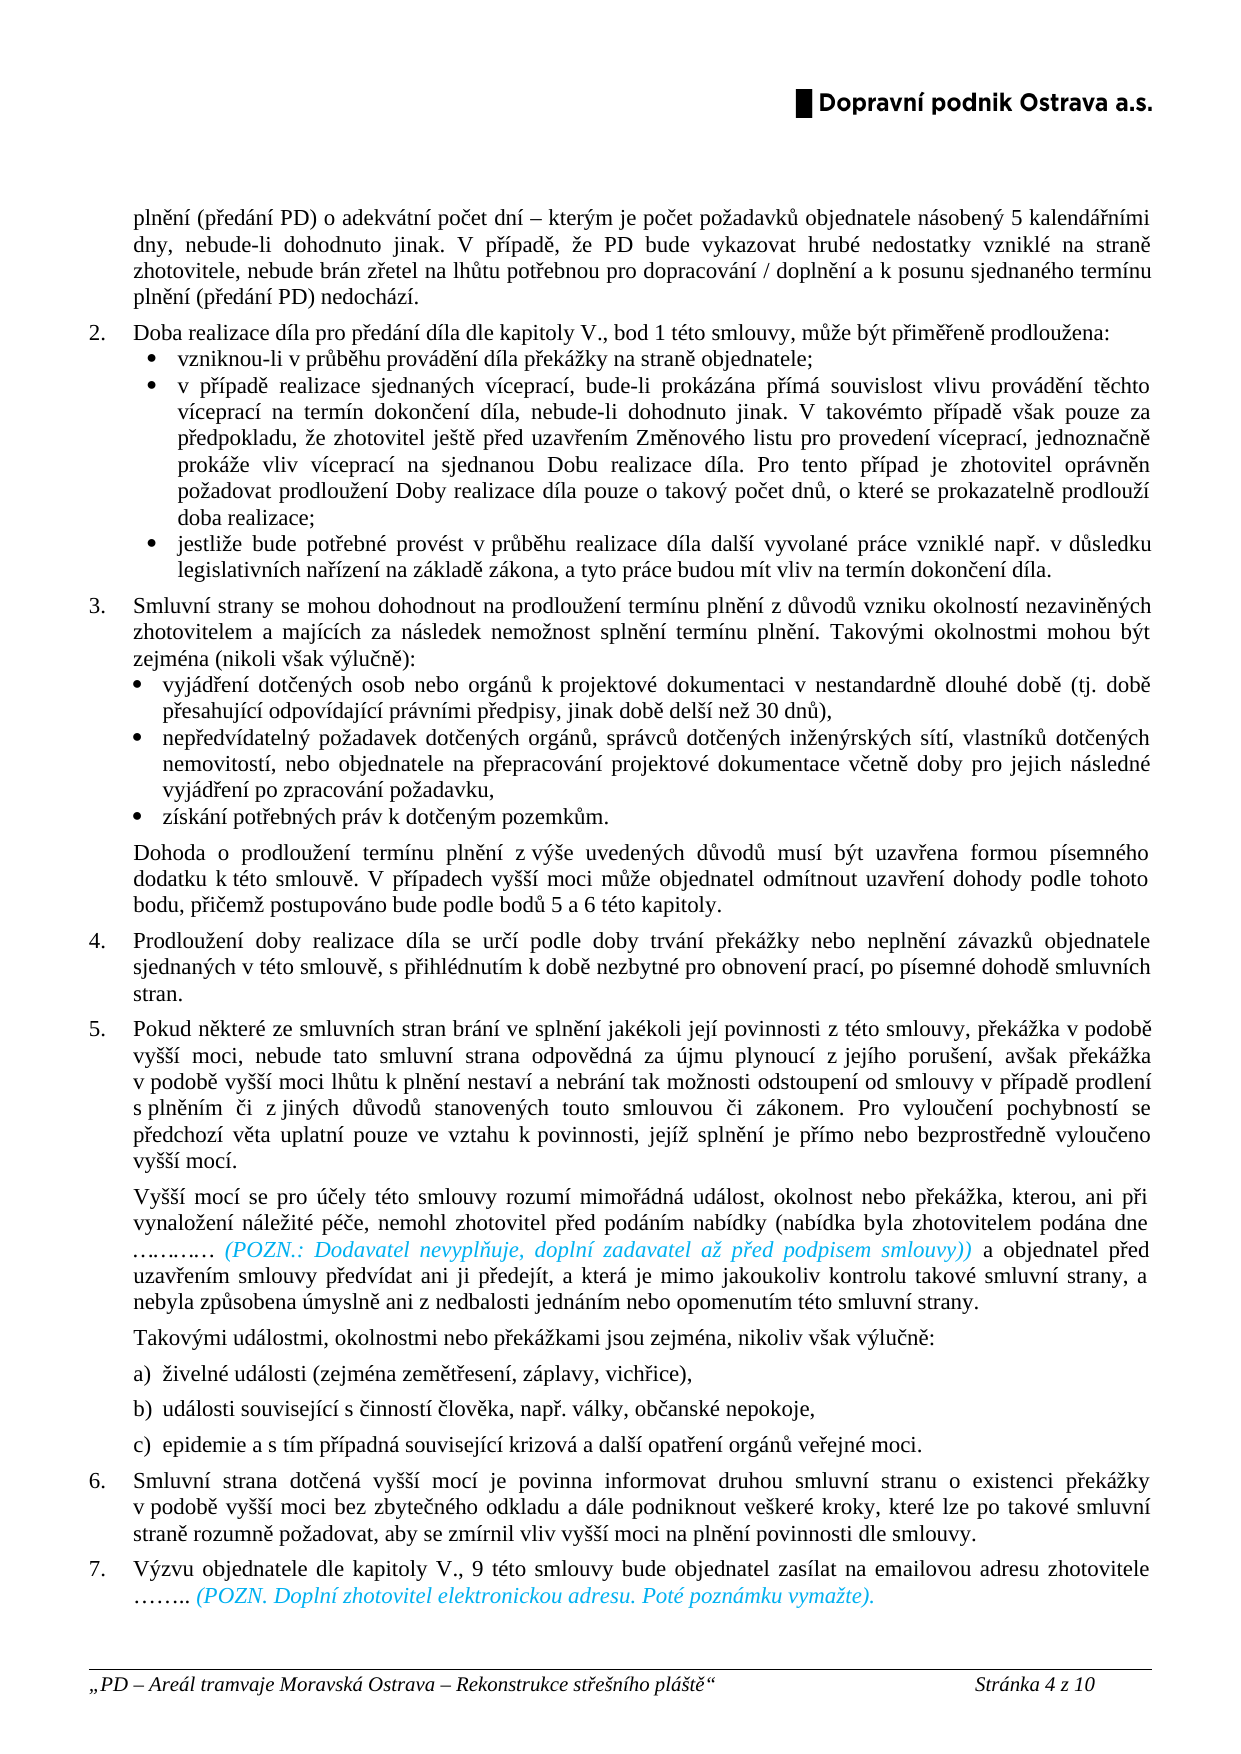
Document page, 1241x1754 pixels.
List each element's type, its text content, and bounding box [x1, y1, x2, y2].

text vyjádření dotčených osob nebo orgánů k projektové dokumentaci v nestandardně dlouhé době (tj. době přesahující odpovídající právními předpisy, jinak době delší než 30 dnů), [133, 671, 1152, 724]
picture [795, 89, 1152, 118]
list události související s činností člověka, např. války, občanské nepokoje, [133, 1396, 1149, 1422]
list Výzvu objednatele dle kapitoly V., 9 této smlouvy bude objednatel zasílat na emailovou adresu zhotovitele …….. (POZN. Doplní zhotovitel elektronickou adresu. Poté poznámku vymažte). [89, 1555, 1152, 1608]
text jestliže bude potřebné provést v průběhu realizace díla další vyvolané práce vzniklé např. v důsledku legislativních nařízení na základě zákona, a tyto práce budou mít vliv na termín dokončení díla. [148, 530, 1152, 583]
list Pokud některé ze smluvních stran brání ve splnění jakékoli její povinnosti z této smlouvy, překážka v podobě vyšší moci, nebude tato smluvní strana odpovědná za újmu plynoucí z jejího porušení, avšak překážka v podobě vyšší moci lhůtu k plnění nestaví a nebrání tak možnosti odstoupení od smlouvy v případě prodlení s plněním či z jiných důvodů stanovených touto smlouvou či zákonem. Pro vyloučení pochybností se předchozí věta uplatní pouze ve vztahu k povinnosti, jejíž splnění je přímo nebo bezprostředně vyloučeno vyšší mocí. [89, 1015, 1152, 1173]
text získání potřebných práv k dotčeným pozemkům. [133, 803, 1152, 829]
list Doba realizace díla pro předání díla dle kapitoly V., bod 1 této smlouvy, může být přiměřeně prodloužena: [89, 319, 1152, 345]
text v případě realizace sjednaných víceprací, bude-li prokázána přímá souvislost vlivu provádění těchto víceprací na termín dokončení díla, nebude-li dohodnuto jinak. V takovémto případě však pouze za předpokladu, že zhotovitel ještě před uzavřením Změnového listu pro provedení víceprací, jednoznačně prokáže vliv víceprací na sjednanou Dobu realizace díla. Pro tento případ je zhotovitel oprávněn požadovat prodloužení Doby realizace díla pouze o takový počet dnů, o které se prokazatelně prodlouží doba realizace; [148, 372, 1152, 530]
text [133, 204, 1152, 310]
list Prodloužení doby realizace díla se určí podle doby trvání překážky nebo neplnění závazků objednatele sjednaných v této smlouvě, s přihlédnutím k době nezbytné pro obnovení prací, po písemné dohodě smluvních stran. [89, 927, 1152, 1006]
list Smluvní strany se mohou dohodnout na prodloužení termínu plnění z důvodů vzniku okolností nezaviněných zhotovitelem a majících za následek nemožnost splnění termínu plnění. Takovými okolnostmi mohou být zejména (nikoli však výlučně): [89, 592, 1152, 671]
text vzniknou-li v průběhu provádění díla překážky na straně objednatele; [148, 345, 1152, 372]
text Dohoda o prodloužení termínu plnění z výše uvedených důvodů musí být uzavřena formou písemného dodatku k této smlouvě. V případech vyšší moci může objednatel odmítnout uzavření dohody podle tohoto bodu, přičemž postupováno bude podle bodů 5 a 6 této kapitoly. [133, 838, 1149, 918]
list Smluvní strana dotčená vyšší mocí je povinna informovat druhou smluvní stranu o existenci překážky v podobě vyšší moci bez zbytečného odkladu a dále podniknout veškeré kroky, které lze po takové smluvní straně rozumně požadovat, aby se zmírnil vliv vyšší moci na plnění povinnosti dle smlouvy. [89, 1467, 1152, 1546]
text nepředvídatelný požadavek dotčených orgánů, správců dotčených inženýrských sítí, vlastníků dotčených nemovitostí, nebo objednatele na přepracování projektové dokumentace včetně doby pro jejich následné vyjádření po zpracování požadavku, [133, 724, 1152, 803]
text Vyšší mocí se pro účely této smlouvy rozumí mimořádná událost, okolnost nebo překážka, kterou, ani při vynaložení náležité péče, nemohl zhotovitel před podáním nabídky (nabídka byla zhotovitelem podána dne ………… (POZN.: Dodavatel nevyplňuje, doplní zadavatel až před podpisem smlouvy)) a objednatel před uzavřením smlouvy předvídat ani ji předejít, a která je mimo jakoukoliv kontrolu takové smluvní strany, a nebyla způsobena úmyslně ani z nedbalosti jednáním nebo opomenutím této smluvní strany. [133, 1183, 1149, 1315]
list živelné události (zejména zemětřesení, záplavy, vichřice), [133, 1360, 1149, 1386]
text Takovými událostmi, okolnostmi nebo překážkami jsou zejména, nikoliv však výlučně: [133, 1324, 1149, 1350]
list epidemie a s tím případná související krizová a další opatření orgánů veřejné moci. [133, 1431, 1149, 1458]
